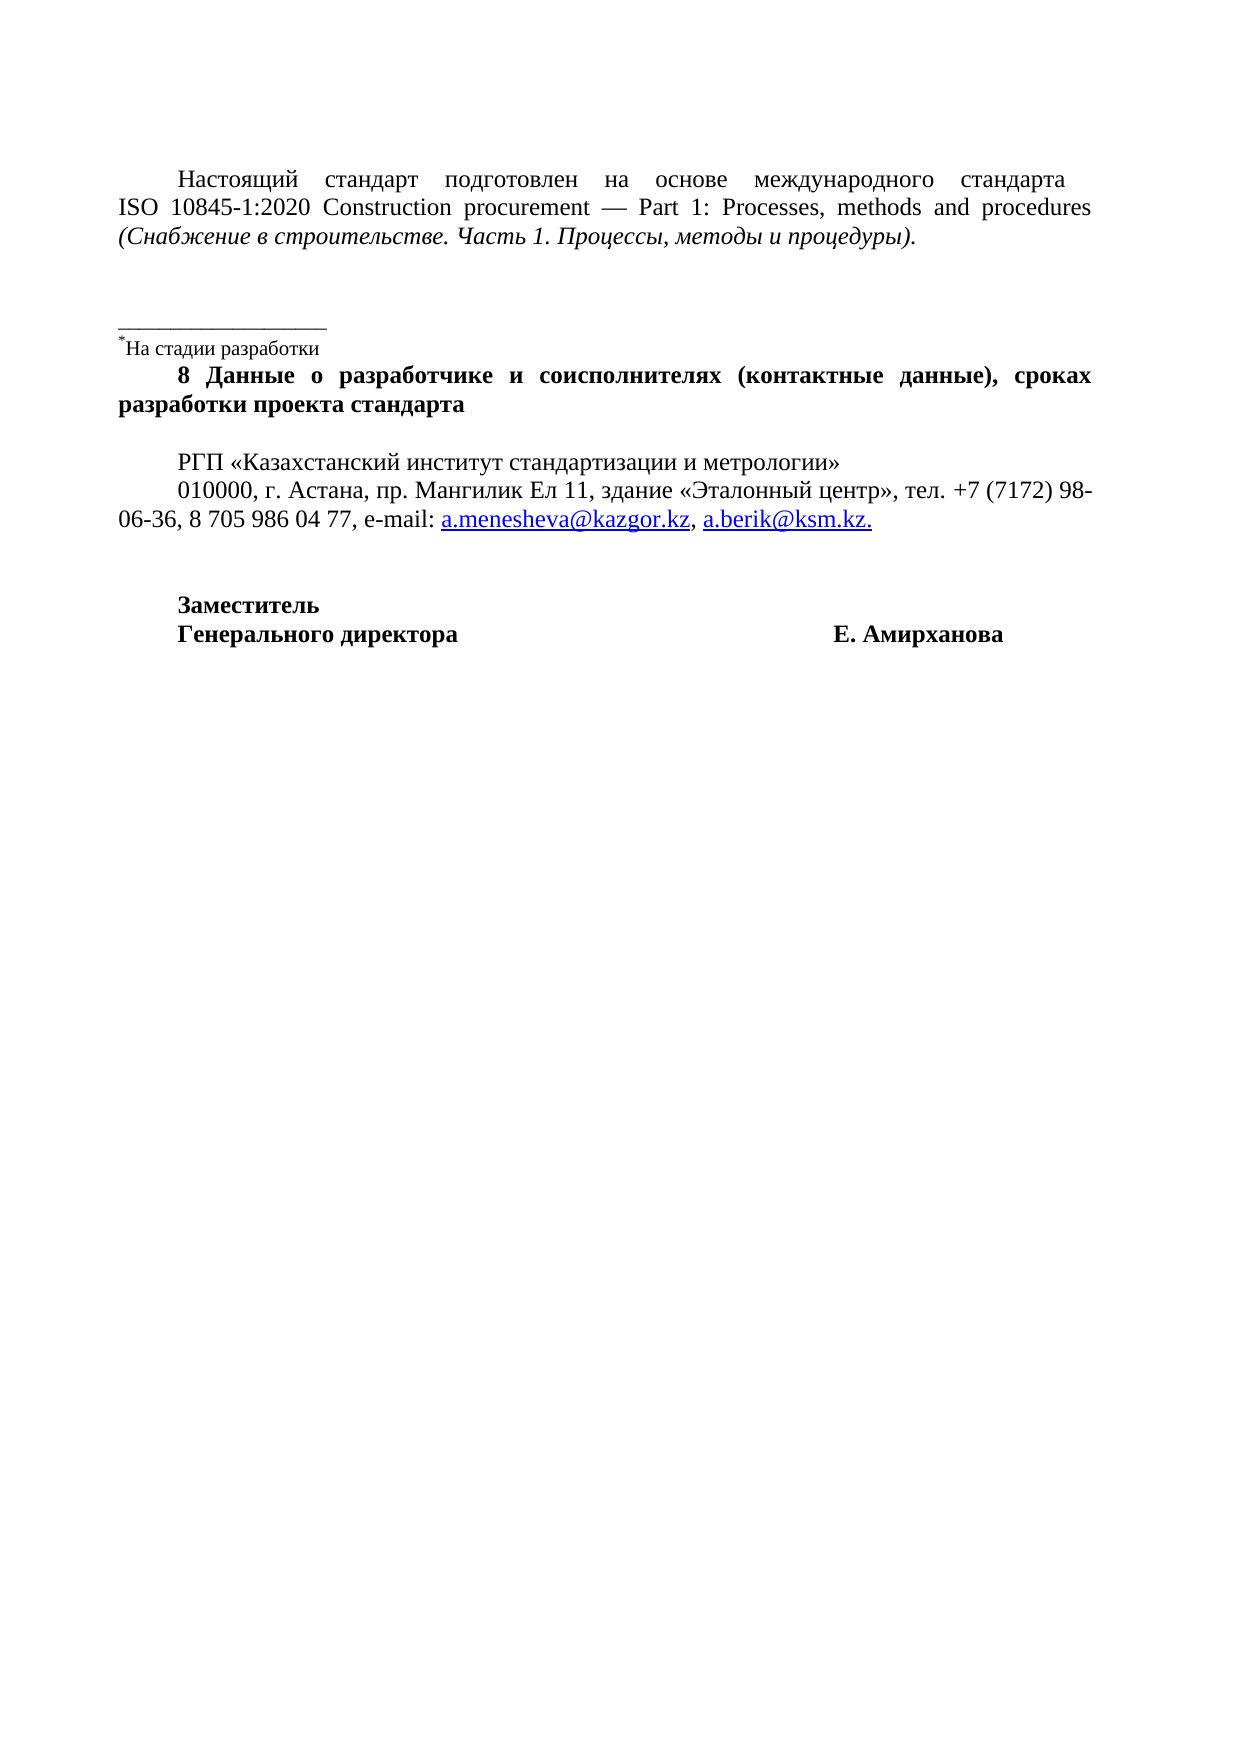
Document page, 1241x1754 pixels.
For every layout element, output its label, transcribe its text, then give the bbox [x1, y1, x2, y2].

text 010000, г. Астана, пр. Мангилик Ел 11, здание «Эталонный центр», тел. +7 (7172) 98-06-36, 8 705 986 04 77, е-mail: a.menesheva@kazgor.kz, a.berik@ksm.kz. [118, 475, 1092, 533]
text Заместитель [118, 590, 1092, 619]
text РГП «Казахстанский институт стандартизации и метрологии» [118, 447, 1092, 475]
text 8 Данные о разработчике и соисполнителях (контактные данные), сроках разработки проекта стандарта [118, 360, 1092, 418]
text Настоящий стандарт подготовлен на основе международного стандарта ISO 10845-1:2020 Construction procurement — Part 1: Processes, methods and procedures (Снабжение в строительстве. Часть 1. Процессы, методы и процедуры). [118, 164, 1092, 250]
text *На стадии разработки [118, 332, 1092, 360]
text ____________________ [118, 307, 1092, 332]
text Генерального директора Е. Амирханова [118, 619, 1092, 648]
